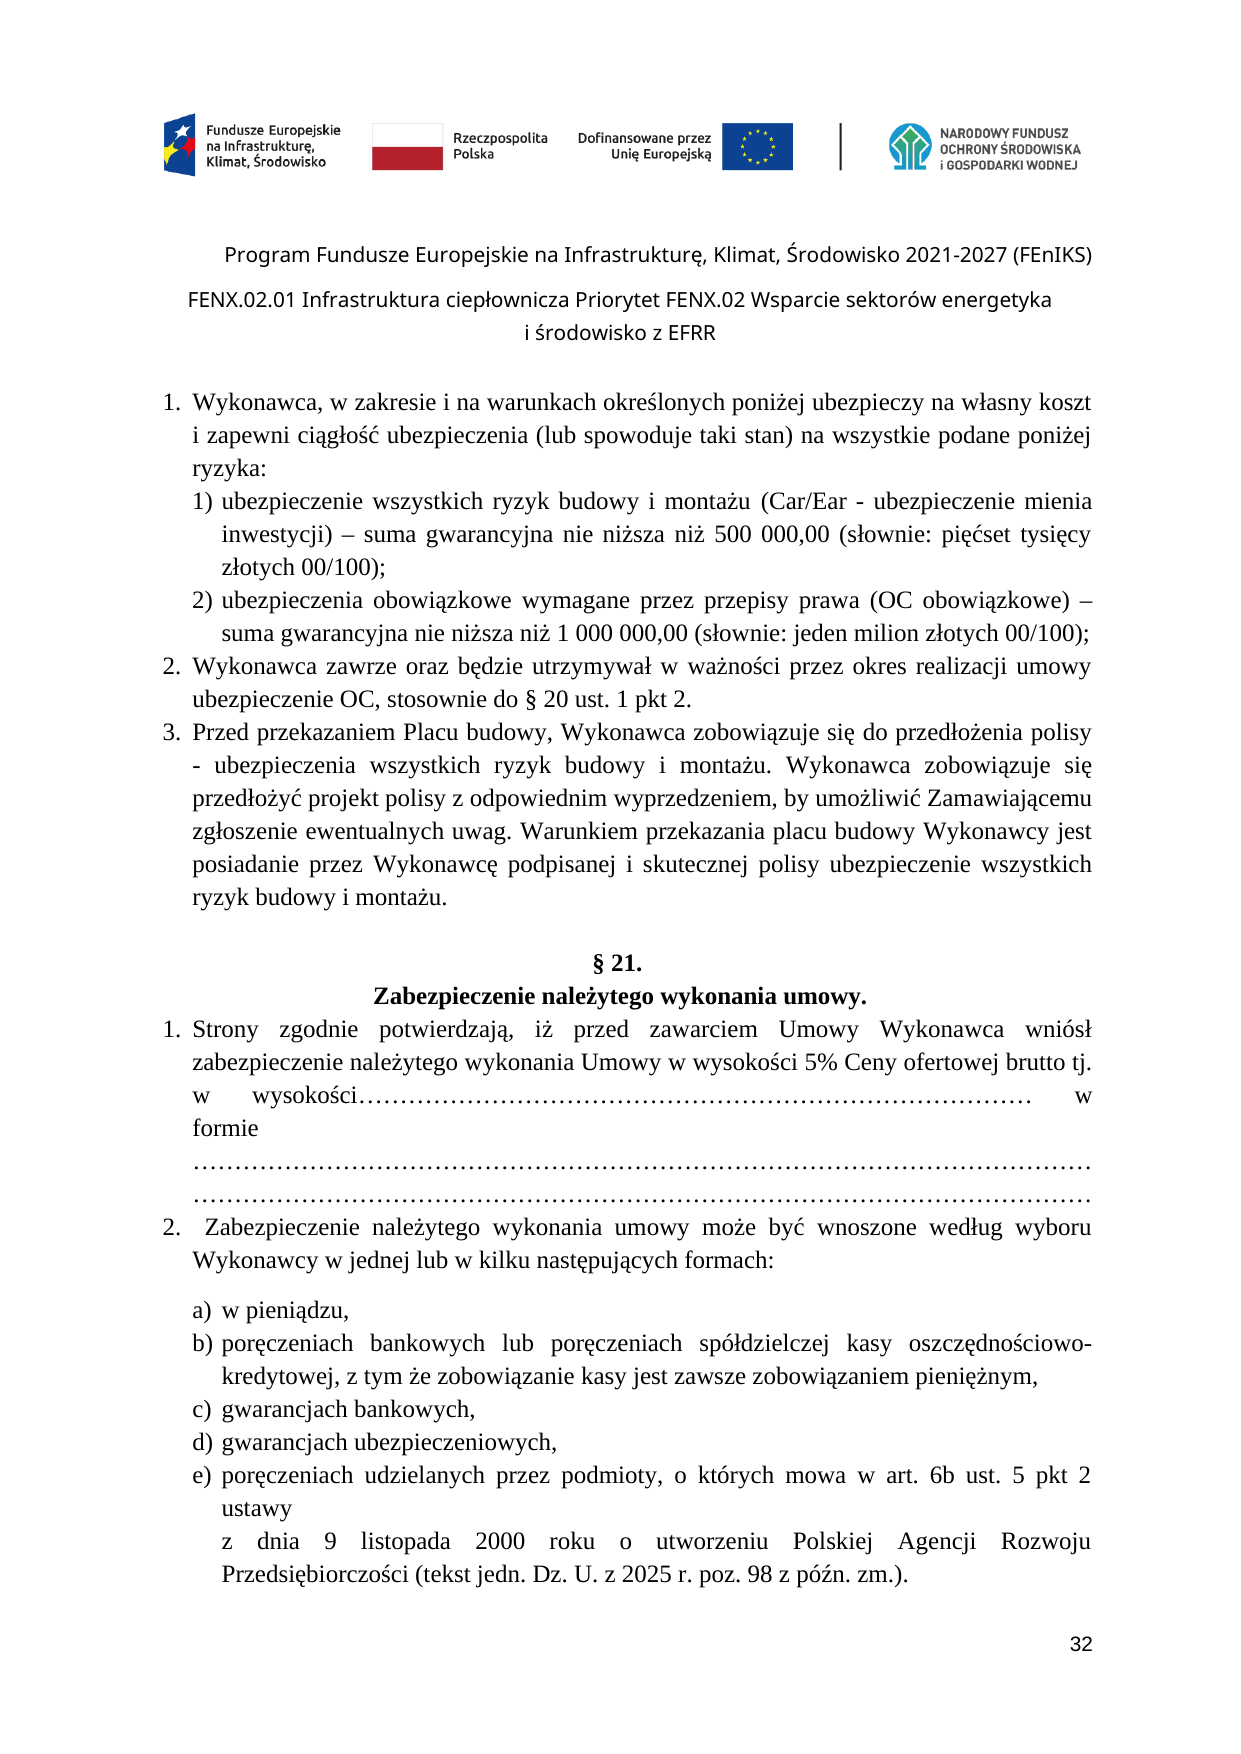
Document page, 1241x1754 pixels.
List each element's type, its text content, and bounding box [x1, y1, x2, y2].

list ubezpieczenia obowiązkowe wymagane przez przepisy prawa (OC obowiązkowe) – suma gwarancyjna nie niższa niż 1 000 000,00 (słownie: jeden milion złotych 00/100); [192, 585, 1093, 647]
text b) poręczeniach bankowych lub poręczeniach spółdzielczej kasy oszczędnościowo-kredytowej, z tym że zobowiązanie kasy jest zawsze zobowiązaniem pieniężnym, [192, 1328, 1093, 1390]
text a) w pieniądzu, [192, 1295, 1093, 1324]
text 1. Strony zgodnie potwierdzają, iż przed zawarciem Umowy Wykonawca wniósł zabezpieczenie należytego wykonania Umowy w wysokości 5% Ceny ofertowej brutto tj. w wysokości……………………………………………………………………… w formie ……………………………………………………………………………………………… ……………………………………………………………………………………………… [162, 1014, 1093, 1208]
text 2. Zabezpieczenie należytego wykonania umowy może być wnoszone według wyboru Wykonawcy w jednej lub w kilku następujących formach: [162, 1212, 1093, 1274]
text c) gwarancjach bankowych, [192, 1394, 1093, 1423]
list Wykonawca, w zakresie i na warunkach określonych poniżej ubezpieczy na własny koszt i zapewni ciągłość ubezpieczenia (lub spowoduje taki stan) na wszystkie podane poniżej ryzyka: [162, 387, 1093, 481]
picture [147, 97, 1093, 192]
text d) gwarancjach ubezpieczeniowych, [192, 1427, 1093, 1456]
list ubezpieczenie wszystkich ryzyk budowy i montażu (Car/Ear - ubezpieczenie mienia inwestycji) – suma gwarancyjna nie niższa niż 500 000,00 (słownie: pięćset tysięcy złotych 00/100); [192, 486, 1093, 581]
text e) poręczeniach udzielanych przez podmioty, o których mowa w art. 6b ust. 5 pkt 2 ustawy z dnia 9 listopada 2000 roku o utworzeniu Polskiej Agencji Rozwoju Przedsiębiorczości (tekst jedn. Dz. U. z 2025 r. poz. 98 z późn. zm.). [192, 1460, 1093, 1588]
list Wykonawca zawrze oraz będzie utrzymywał w ważności przez okres realizacji umowy ubezpieczenie OC, stosownie do § 20 ust. 1 pkt 2. [162, 651, 1093, 713]
list Przed przekazaniem Placu budowy, Wykonawca zobowiązuje się do przedłożenia polisy - ubezpieczenia wszystkich ryzyk budowy i montażu. Wykonawca zobowiązuje się przedłożyć projekt polisy z odpowiednim wyprzedzeniem, by umożliwić Zamawiającemu zgłoszenie ewentualnych uwag. Warunkiem przekazania placu budowy Wykonawcy jest posiadanie przez Wykonawcę podpisanej i skutecznej polisy ubezpieczenie wszystkich ryzyk budowy i montażu. [162, 717, 1093, 911]
text § 21. Zabezpieczenie należytego wykonania umowy. [148, 948, 1093, 1010]
